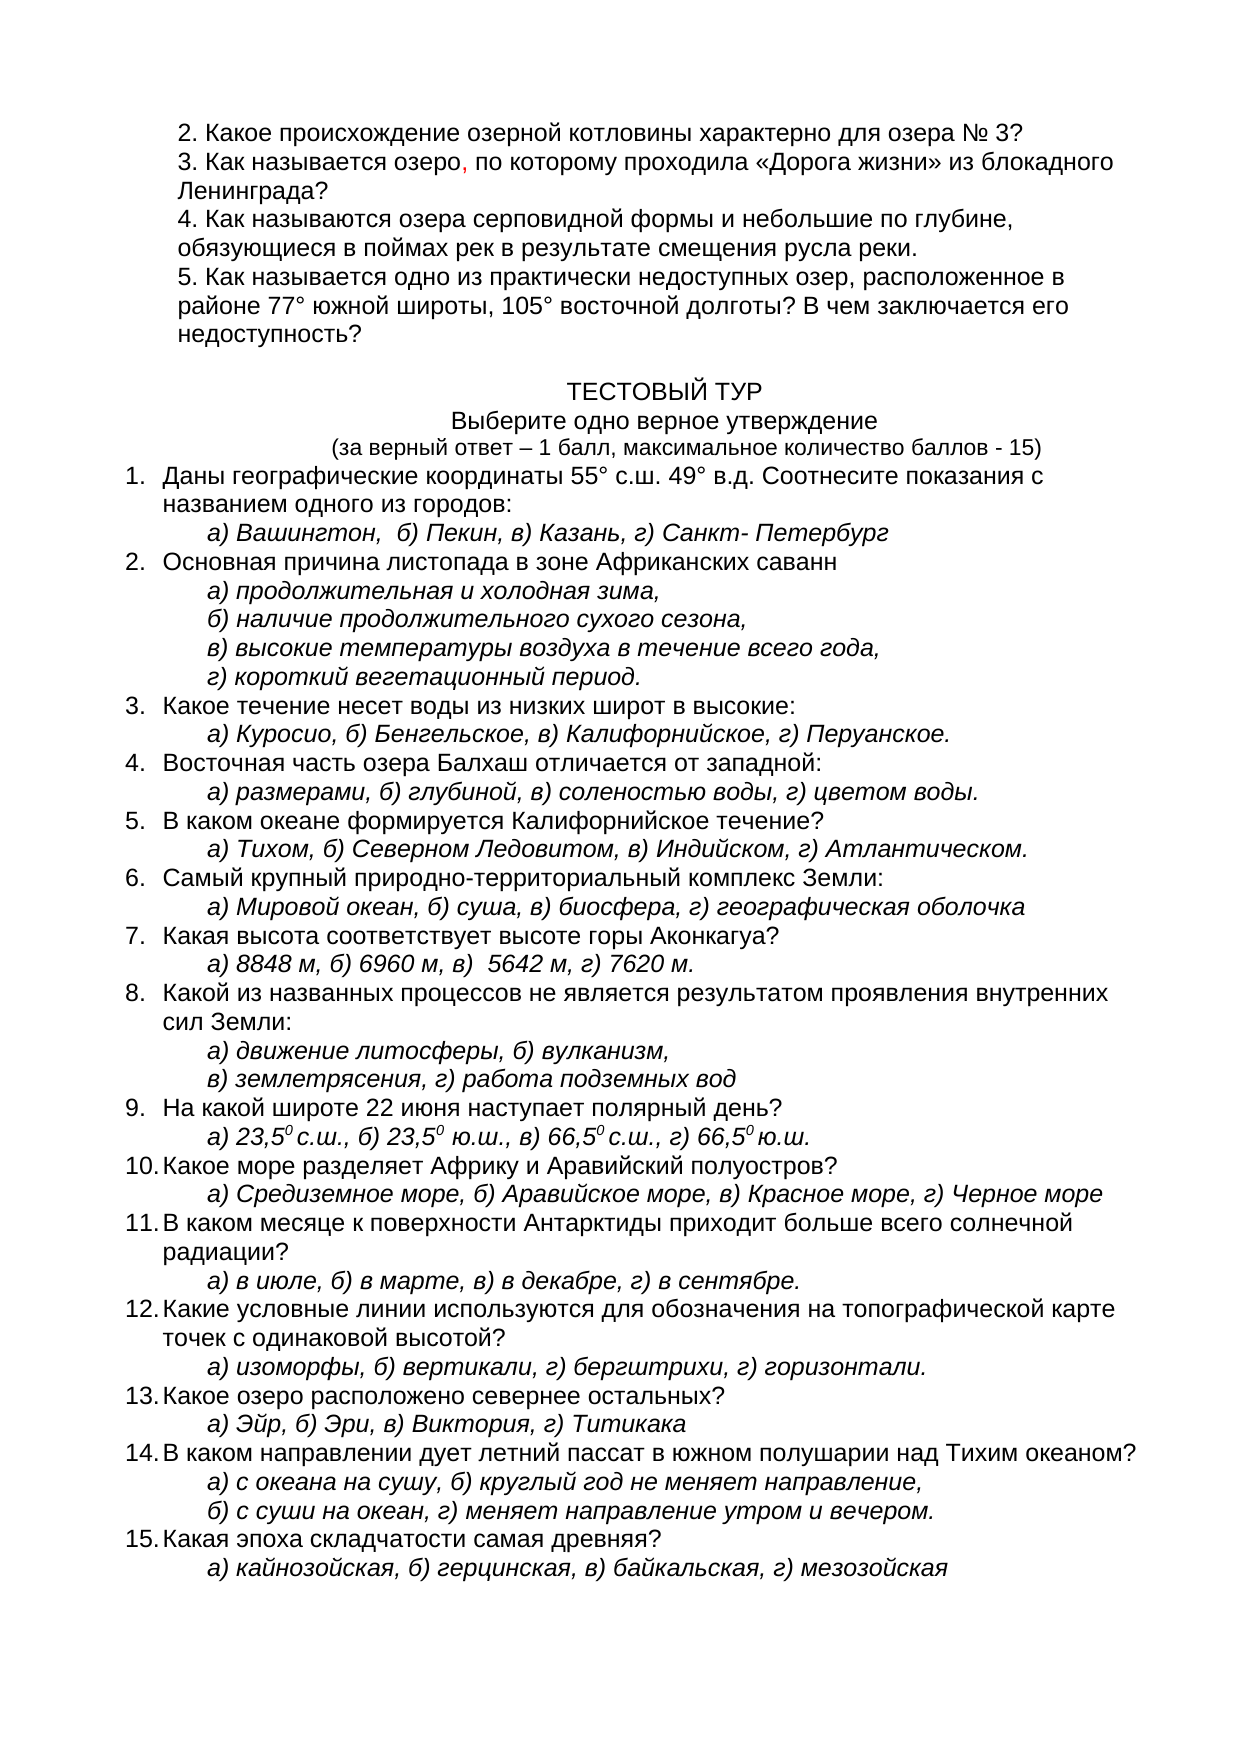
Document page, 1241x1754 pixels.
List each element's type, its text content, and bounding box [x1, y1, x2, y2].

list а) Мировой океан, б) суша, в) биосфера, г) географическая оболочка [162, 892, 1152, 921]
list Восточная часть озера Балхаш отличается от западной: [125, 748, 1152, 777]
list а) Вашингтон, б) Пекин, в) Казань, г) Санкт- Петербург [162, 518, 1152, 547]
list Какая эпоха складчатости самая древняя? [125, 1524, 1152, 1553]
text 2. Какое происхождение озерной котловины характерно для озера № 3? [177, 118, 1152, 147]
list а) 23,50 с.ш., б) 23,50 ю.ш., в) 66,50 с.ш., г) 66,50 ю.ш. [162, 1122, 1152, 1151]
list Основная причина листопада в зоне Африканских саванн [125, 547, 1152, 576]
list В каком океане формируется Калифорнийское течение? [125, 806, 1152, 834]
list а) движение литосферы, б) вулканизм, [162, 1036, 1152, 1064]
list а) в июле, б) в марте, в) в декабре, г) в сентябре. [207, 1266, 1152, 1294]
list г) короткий вегетационный период. [162, 662, 1152, 691]
list Какой из названных процессов не является результатом проявления внутренних сил Земли: [125, 978, 1152, 1036]
list Какие условные линии используются для обозначения на топографической карте точек с одинаковой высотой? [125, 1294, 1152, 1352]
list а) Эйр, б) Эри, в) Виктория, г) Титикака [207, 1409, 1152, 1438]
list в) высокие температуры воздуха в течение всего года, [162, 633, 1152, 662]
list а) размерами, б) глубиной, в) соленостью воды, г) цветом воды. [162, 777, 1152, 806]
list б) с суши на океан, г) меняет направление утром и вечером. [162, 1496, 1152, 1524]
list В каком месяце к поверхности Антарктиды приходит больше всего солнечной радиации? [125, 1208, 1152, 1266]
list Какое озеро расположено севернее остальных? [125, 1381, 1152, 1409]
list На какой широте 22 июня наступает полярный день? [125, 1093, 1152, 1122]
text 5. Как называется одно из практически недоступных озер, расположенное в районе 77° южной широты, 105° восточной долготы? В чем заключается его недоступность? [177, 262, 1152, 348]
list б) наличие продолжительного сухого сезона, [162, 604, 1152, 633]
list а) Тихом, б) Северном Ледовитом, в) Индийском, г) Атлантическом. [162, 834, 1152, 863]
list а) кайнозойская, б) герцинская, в) байкальская, г) мезозойская [162, 1553, 1152, 1582]
text ТЕСТОВЫЙ ТУР [177, 377, 1152, 406]
list а) изоморфы, б) вертикали, г) бергштрихи, г) горизонтали. [207, 1352, 1152, 1381]
list в) землетрясения, г) работа подземных вод [162, 1064, 1152, 1093]
list а) 8848 м, б) 6960 м, в) 5642 м, г) 7620 м. [162, 949, 1152, 978]
list а) продолжительная и холодная зима, [162, 576, 1152, 604]
list а) с океана на сушу, б) круглый год не меняет направление, [162, 1467, 1152, 1496]
text 4. Как называются озера серповидной формы и небольшие по глубине, обязующиеся в поймах рек в результате смещения русла реки. [177, 204, 1152, 262]
list Какая высота соответствует высоте горы Аконкагуа? [125, 921, 1152, 949]
list Даны географические координаты 55° с.ш. 49° в.д. Соотнесите показания с названием одного из городов: [125, 461, 1152, 518]
list В каком направлении дует летний пассат в южном полушарии над Тихим океаном? [125, 1438, 1152, 1467]
list Самый крупный природно-территориальный комплекс Земли: [125, 863, 1152, 892]
list а) Средиземное море, б) Аравийское море, в) Красное море, г) Черное море [207, 1179, 1152, 1208]
text Выберите одно верное утверждение [177, 406, 1152, 434]
list Какое течение несет воды из низких широт в высокие: [125, 691, 1152, 719]
list а) Куросио, б) Бенгельское, в) Калифорнийское, г) Перуанское. [162, 719, 1152, 748]
list (за верный ответ – 1 балл, максимальное количество баллов - 15) [177, 434, 1152, 461]
text 3. Как называется озеро, по которому проходила «Дорога жизни» из блокадного Ленинграда? [177, 147, 1152, 204]
list Какое море разделяет Африку и Аравийский полуостров? [125, 1151, 1152, 1179]
